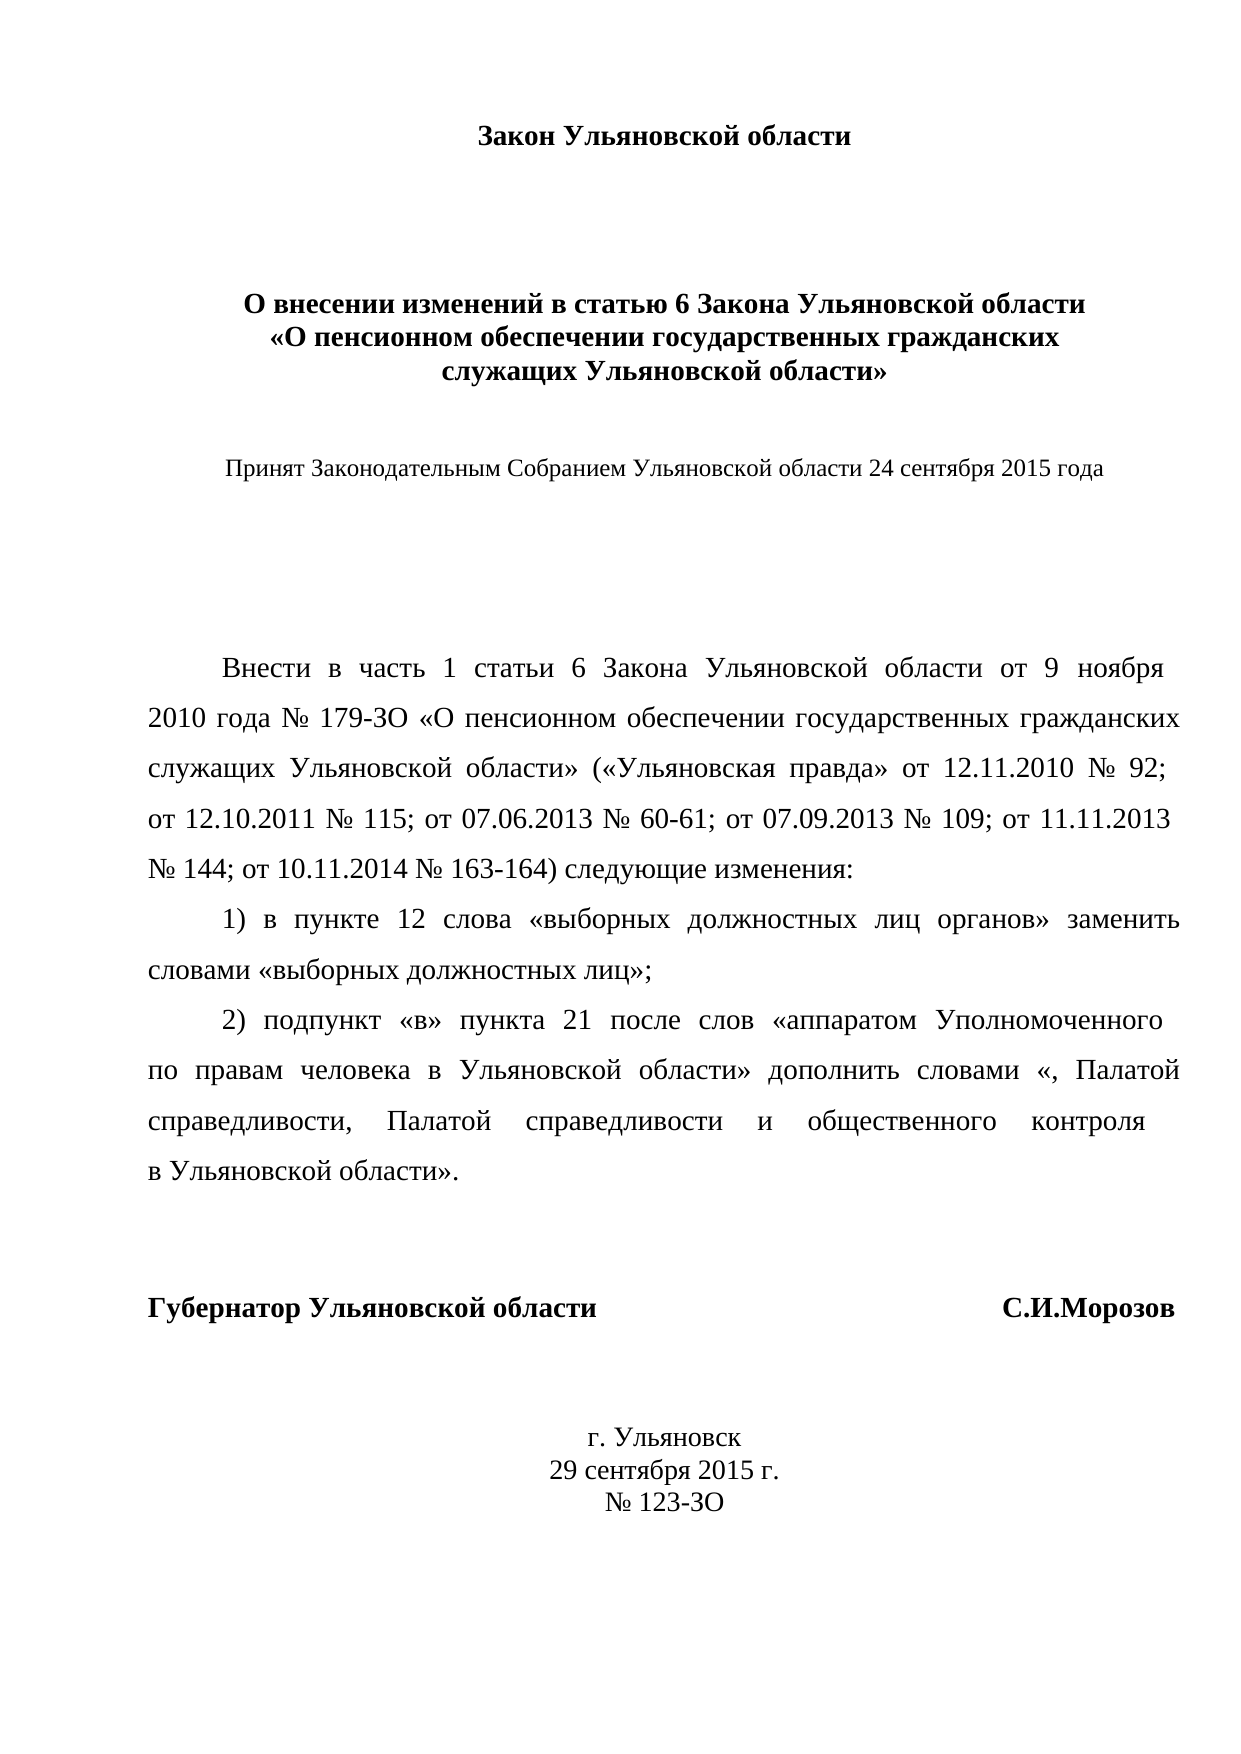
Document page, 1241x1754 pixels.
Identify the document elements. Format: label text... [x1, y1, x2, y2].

text 2) подпункт «в» пункта 21 после слов «аппаратом Уполномоченного по правам человека в Ульяновской области» дополнить словами «, Палатой справедливости, Палатой справедливости и общественного контроля в Ульяновской области». [148, 1002, 1181, 1187]
title О внесении изменений в статью 6 Закона Ульяновской области [148, 286, 1181, 319]
text 29 сентября . [148, 1453, 1181, 1485]
title служащих Ульяновской области» [148, 353, 1181, 386]
title Закон Ульяновской области [148, 118, 1181, 152]
title «О пенсионном обеспечении государственных гражданских [148, 319, 1181, 353]
text Принят Законодательным Собранием Ульяновской области 24 сентября 2015 года [148, 453, 1181, 482]
text Губернатор Ульяновской области С.И.Морозов [148, 1290, 1181, 1323]
text 1) в пункте 12 слова «выборных должностных лиц органов» заменить словами «выборных должностных лиц»; [148, 902, 1181, 985]
text Внести в часть 1 статьи 6 Закона Ульяновской области от 9 ноября 2010 года № 179-ЗО «О пенсионном обеспечении государственных гражданских служащих Ульяновской области» («Ульяновская правда» от 12.11.2010 № 92; от 12.10.2011 № 115; от 07.06.2013 № 60-61; от 07.09.2013 № 109; от 11.11.2013 № 144; от 10.11.2014 № 163-164) следующие изменения: [148, 650, 1181, 885]
text № 123-ЗО [148, 1485, 1181, 1518]
text г. Ульяновск [148, 1420, 1181, 1453]
